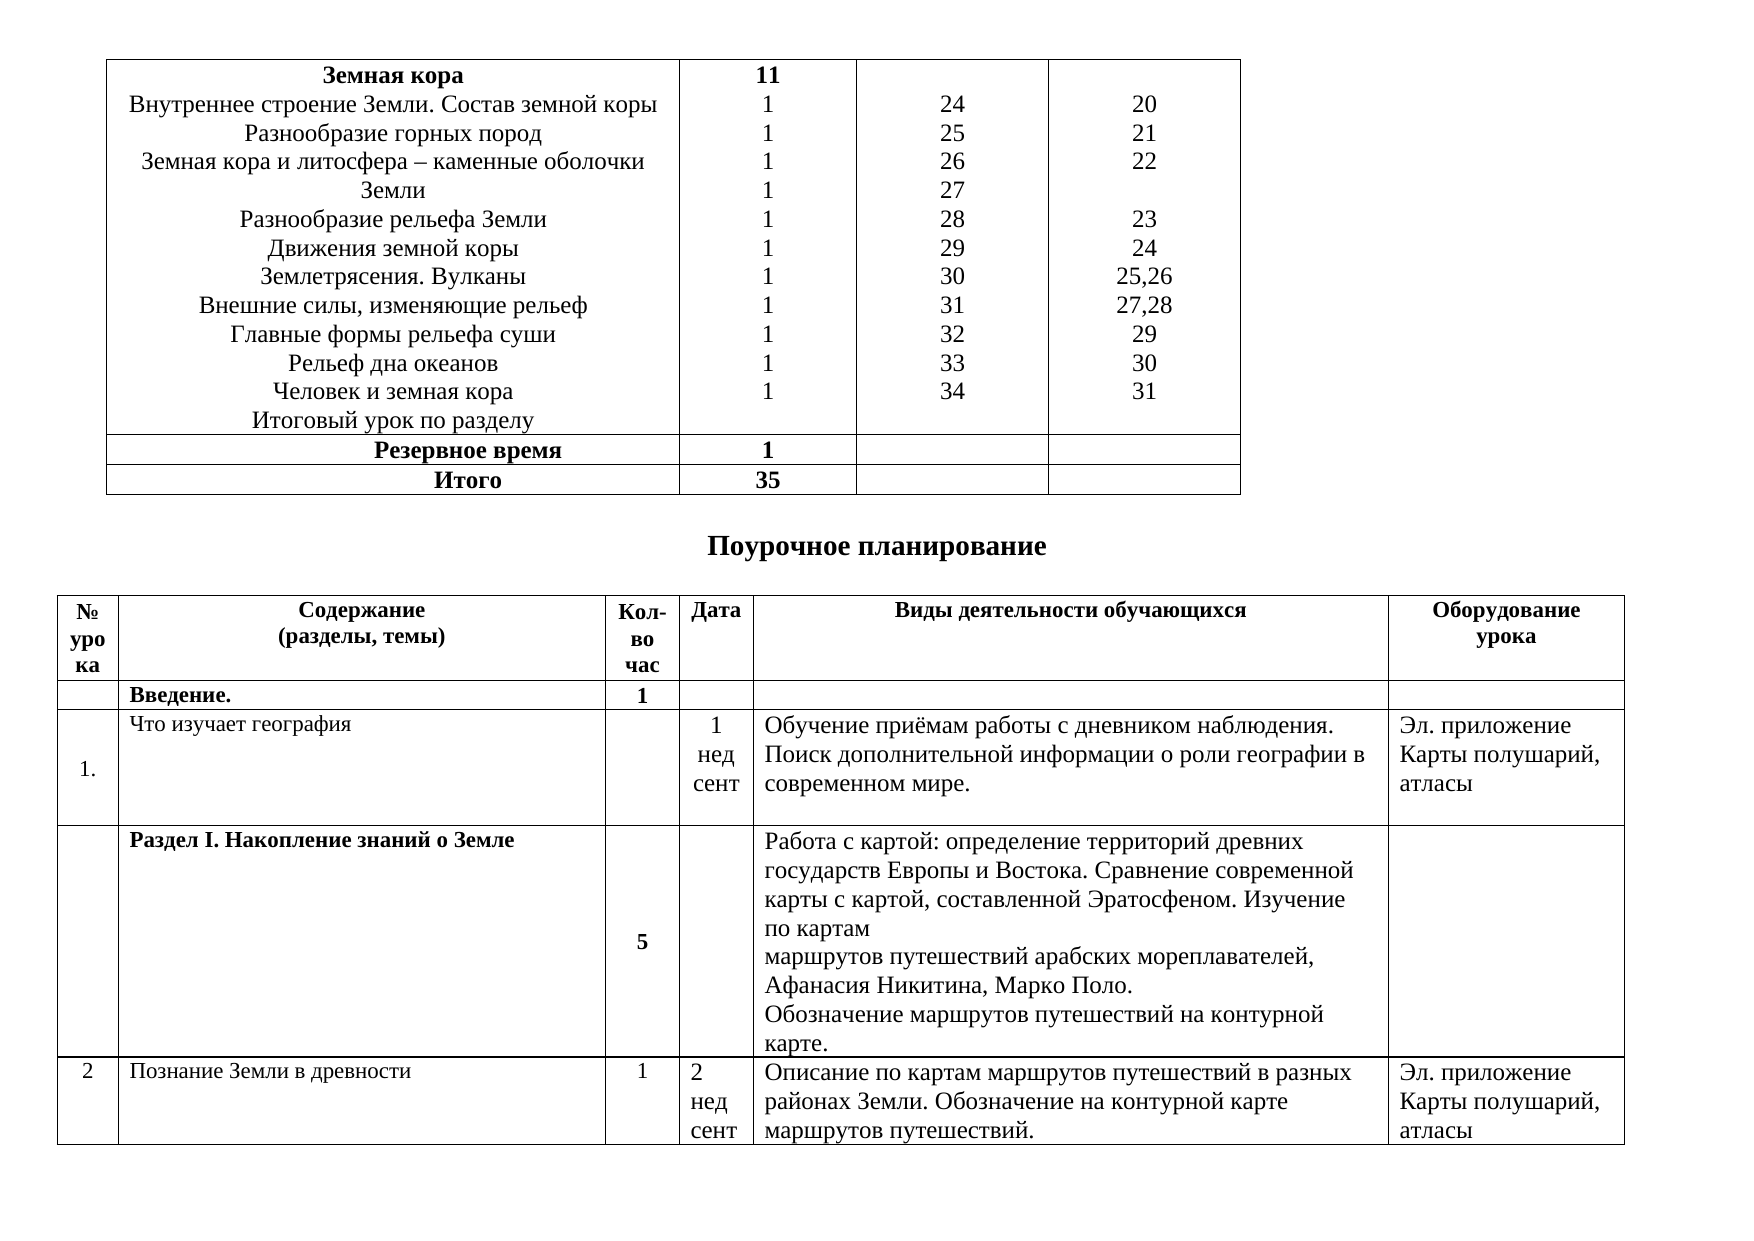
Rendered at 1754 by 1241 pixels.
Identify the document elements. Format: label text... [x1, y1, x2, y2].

table_header Оборудование урока [1389, 596, 1624, 679]
table_header Дата [680, 596, 753, 679]
table_cell [754, 681, 1388, 709]
table_cell 1 [606, 681, 679, 709]
table_cell [1389, 681, 1624, 709]
table_cell 1 нед сент [680, 710, 753, 825]
table_cell 1 [606, 1058, 679, 1144]
table_cell Что изучает география [119, 710, 605, 825]
table_cell 2 [58, 1058, 118, 1144]
table_cell [1049, 435, 1240, 464]
table_cell 24 25 26 27 28 29 30 31 32 33 34 [857, 60, 1048, 434]
table_header № урока [58, 596, 118, 679]
table_cell 2 нед сент [680, 1058, 753, 1144]
table_cell 20 21 22 23 24 25,26 27,28 29 30 31 [1049, 60, 1240, 434]
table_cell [754, 1058, 1388, 1144]
table_cell Работа с картой: определение территорий древних государств Европы и Востока. Сравнение современной карты с картой, составленной Эратосфеном. Изучение по картам маршрутов путешествий арабских мореплавателей, Афанасия Никитина, Марко Поло. Обозначение маршрутов путешествий на контурной карте. [754, 826, 1388, 1056]
table_cell [606, 710, 679, 825]
table_cell 1. [58, 710, 118, 825]
table_cell [680, 681, 753, 709]
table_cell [119, 1058, 605, 1144]
table_cell [58, 826, 118, 1056]
table_cell 35 [680, 465, 856, 493]
table_cell 11 1 1 1 1 1 1 1 1 1 1 1 [680, 60, 856, 434]
table_cell Земная кора Внутреннее строение Земли. Состав земной коры Разнообразие горных пород Земная кора и литосфера – каменные оболочки Земли Разнообразие рельефа Земли Движения земной коры Землетрясения. Вулканы Внешние силы, изменяющие рельеф Главные формы рельефа суши Рельеф дна океанов Человек и земная кора Итоговый урок по разделу [107, 60, 679, 434]
table_header Содержание (разделы, темы) [119, 596, 605, 679]
table_cell Введение. [119, 681, 605, 709]
table_cell Раздел I. Накопление знаний о Земле [119, 826, 605, 1056]
table_cell Итого [107, 465, 679, 493]
table_cell [857, 435, 1048, 464]
table_cell [680, 826, 753, 1056]
table_cell Резервное время [107, 435, 679, 464]
table_cell [857, 465, 1048, 493]
table_cell Обучение приёмам работы с дневником наблюдения. Поиск дополнительной информации о роли географии в современном мире. [754, 710, 1388, 825]
table_header Виды деятельности обучающихся [754, 596, 1388, 679]
table_cell 1 [680, 435, 856, 464]
table_cell 5 [606, 826, 679, 1056]
table_cell [58, 681, 118, 709]
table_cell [1389, 1058, 1624, 1144]
table_cell Эл. приложение Карты полушарий, атласы [1389, 710, 1624, 825]
text Поурочное планирование [118, 528, 1636, 562]
table_cell [1389, 826, 1624, 1056]
table_header Кол-во час [606, 596, 679, 679]
table_cell [1049, 465, 1240, 493]
